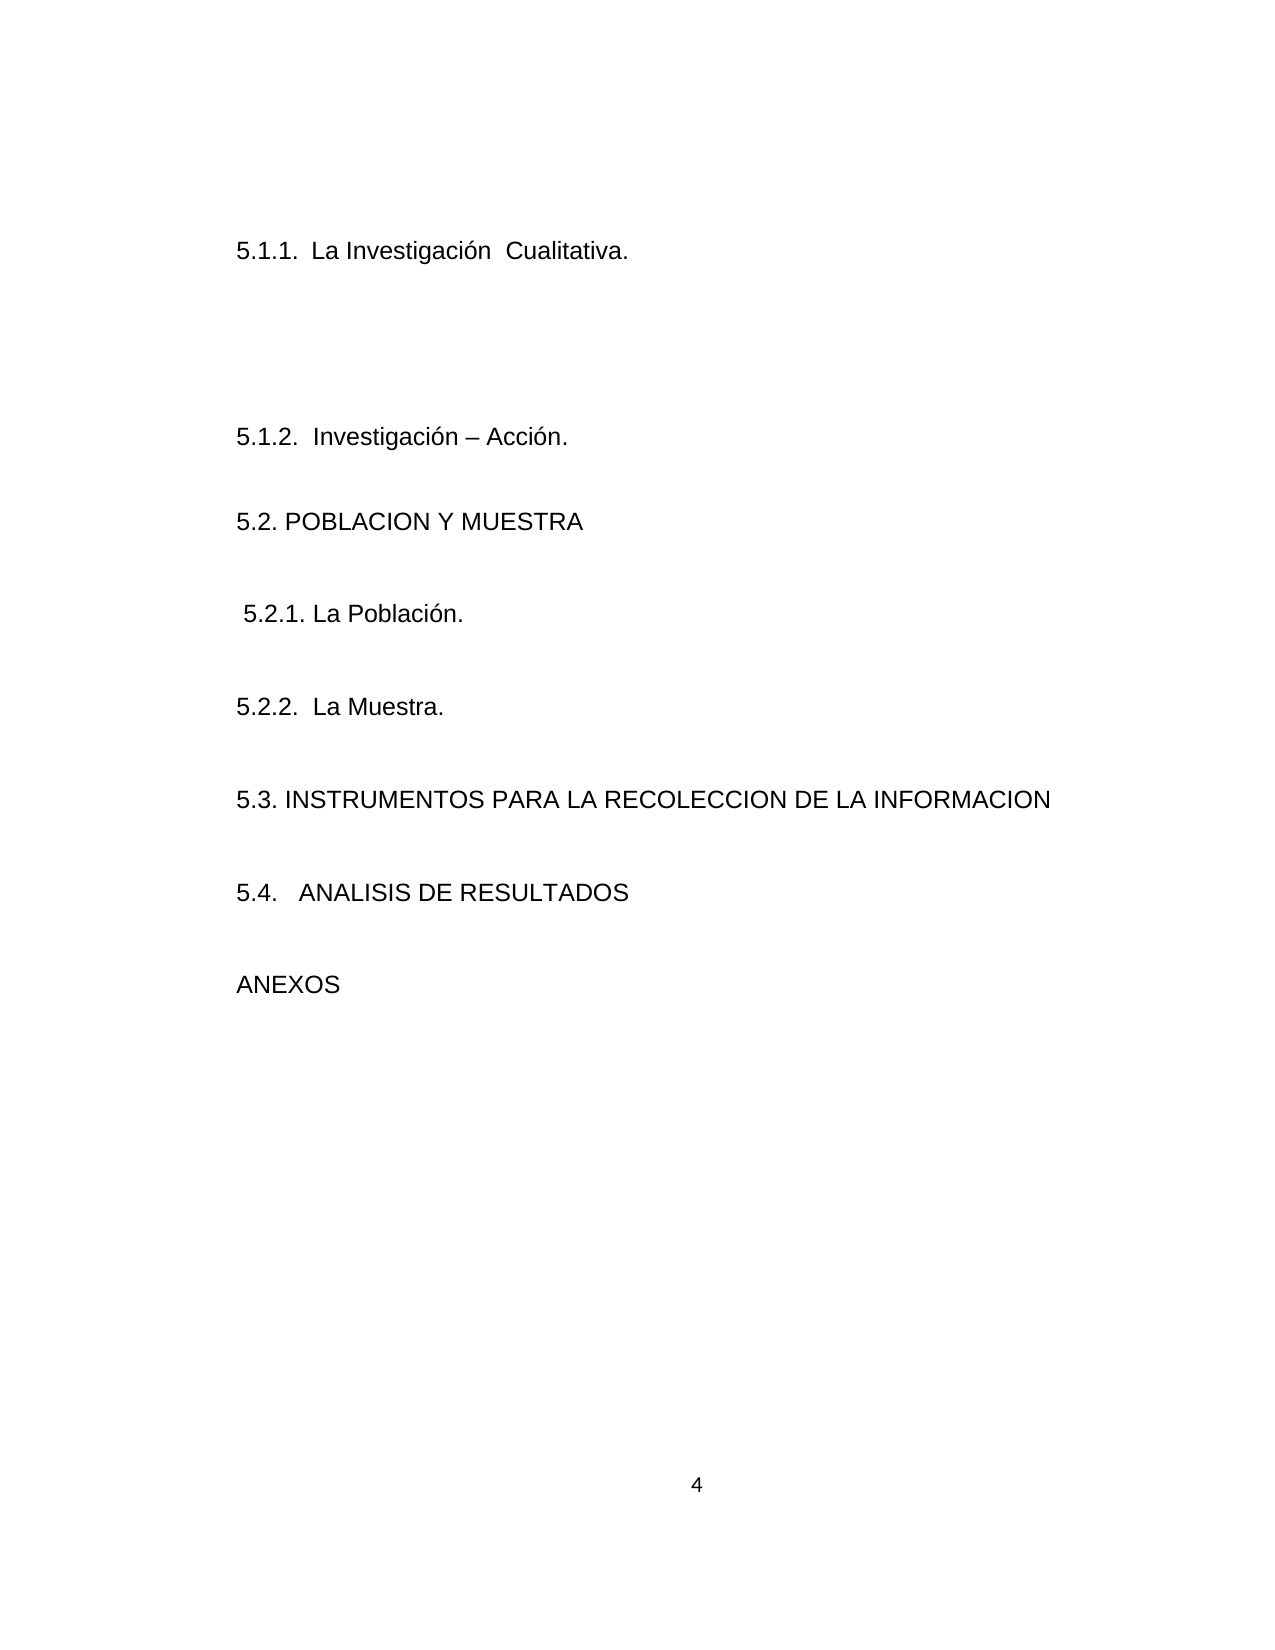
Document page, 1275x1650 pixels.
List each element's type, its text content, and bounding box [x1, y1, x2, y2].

text 5.1.1. La Investigación Cualitativa. [236, 236, 1157, 265]
text 5.1.2. Investigación – Acción. [236, 422, 1157, 451]
text 5.4. ANALISIS DE RESULTADOS [236, 877, 1157, 906]
list 5.3. INSTRUMENTOS PARA LA RECOLECCION DE LA INFORMACION [236, 785, 1157, 813]
list 5.2.1. La Población. [236, 599, 1157, 628]
text 5.2. POBLACION Y MUESTRA [236, 507, 1157, 535]
list 5.2.2. La Muestra. [236, 692, 1157, 721]
text ANEXOS [236, 970, 1157, 999]
